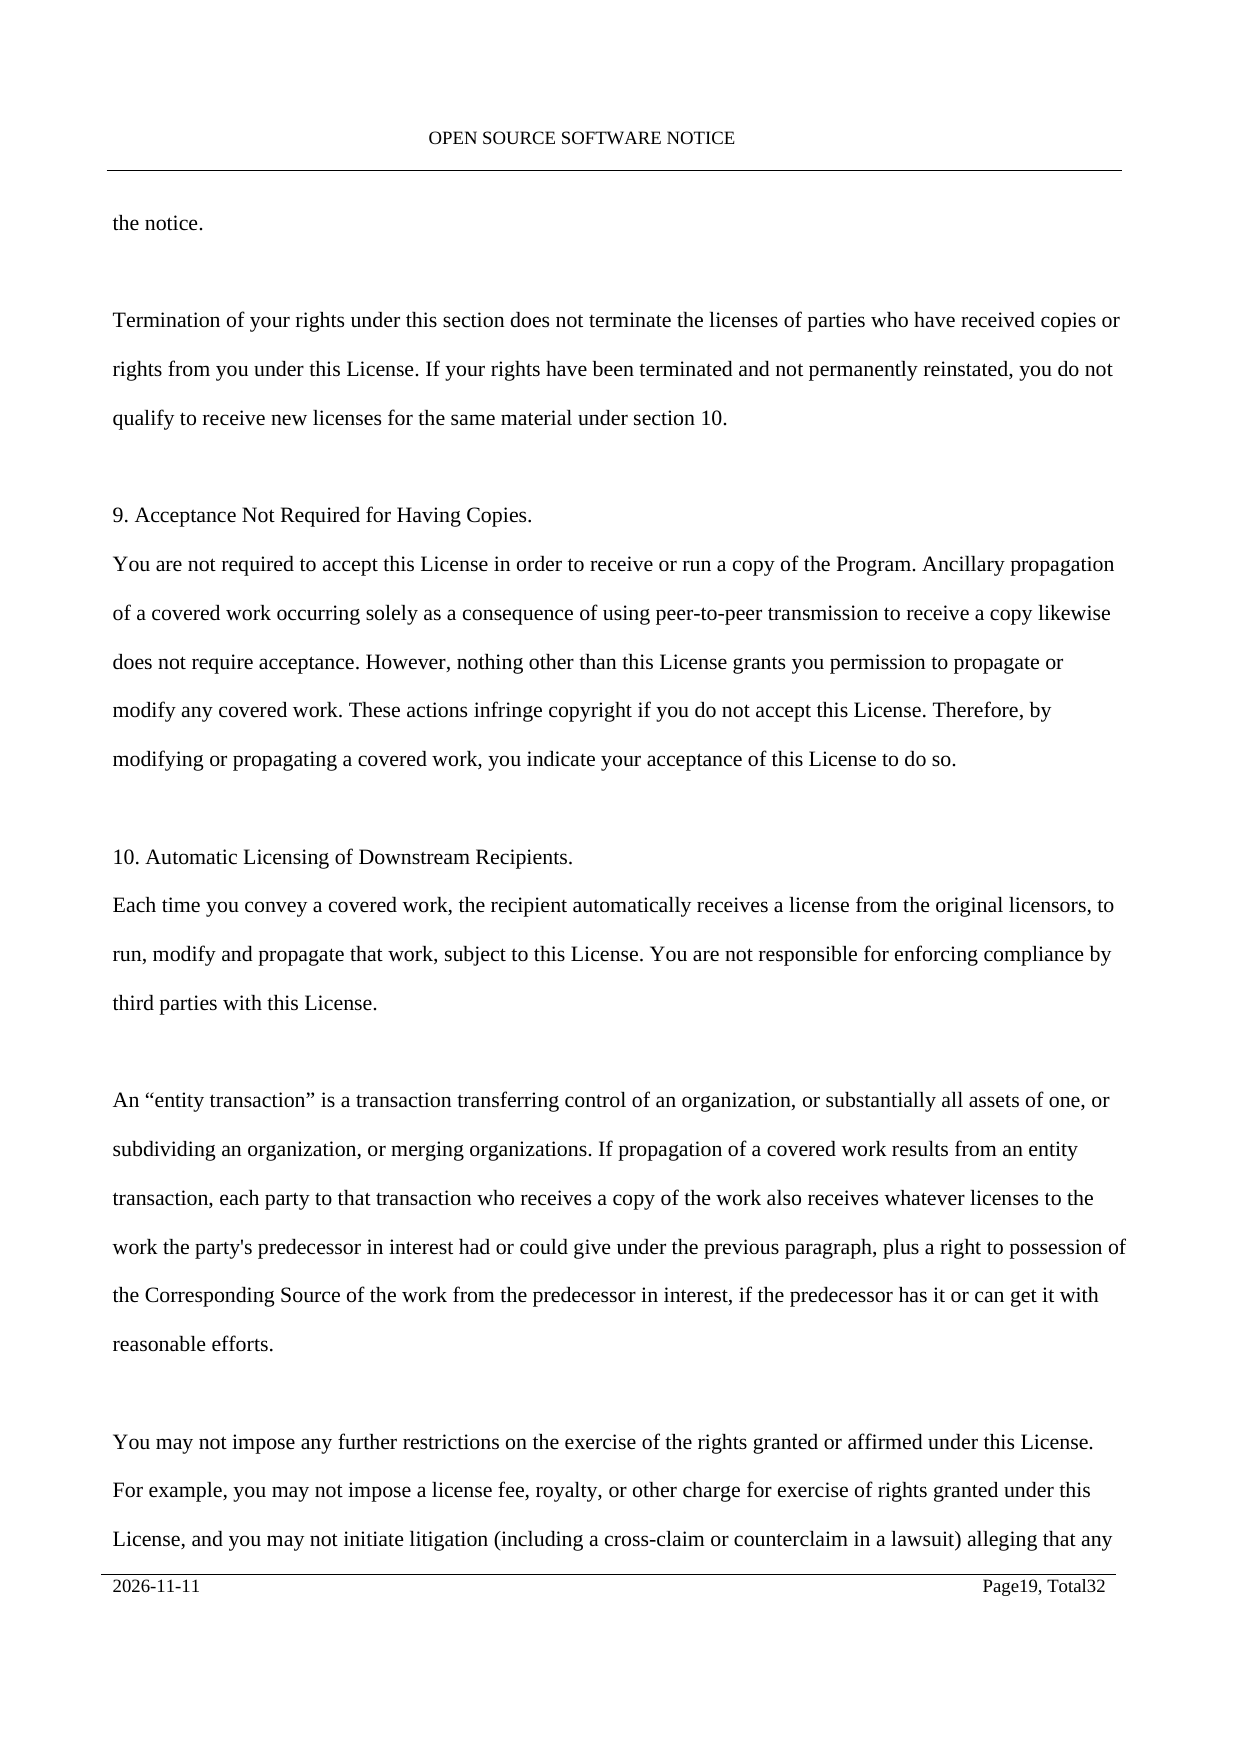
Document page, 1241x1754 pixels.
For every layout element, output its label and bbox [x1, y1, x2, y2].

text [112, 206, 1128, 1555]
